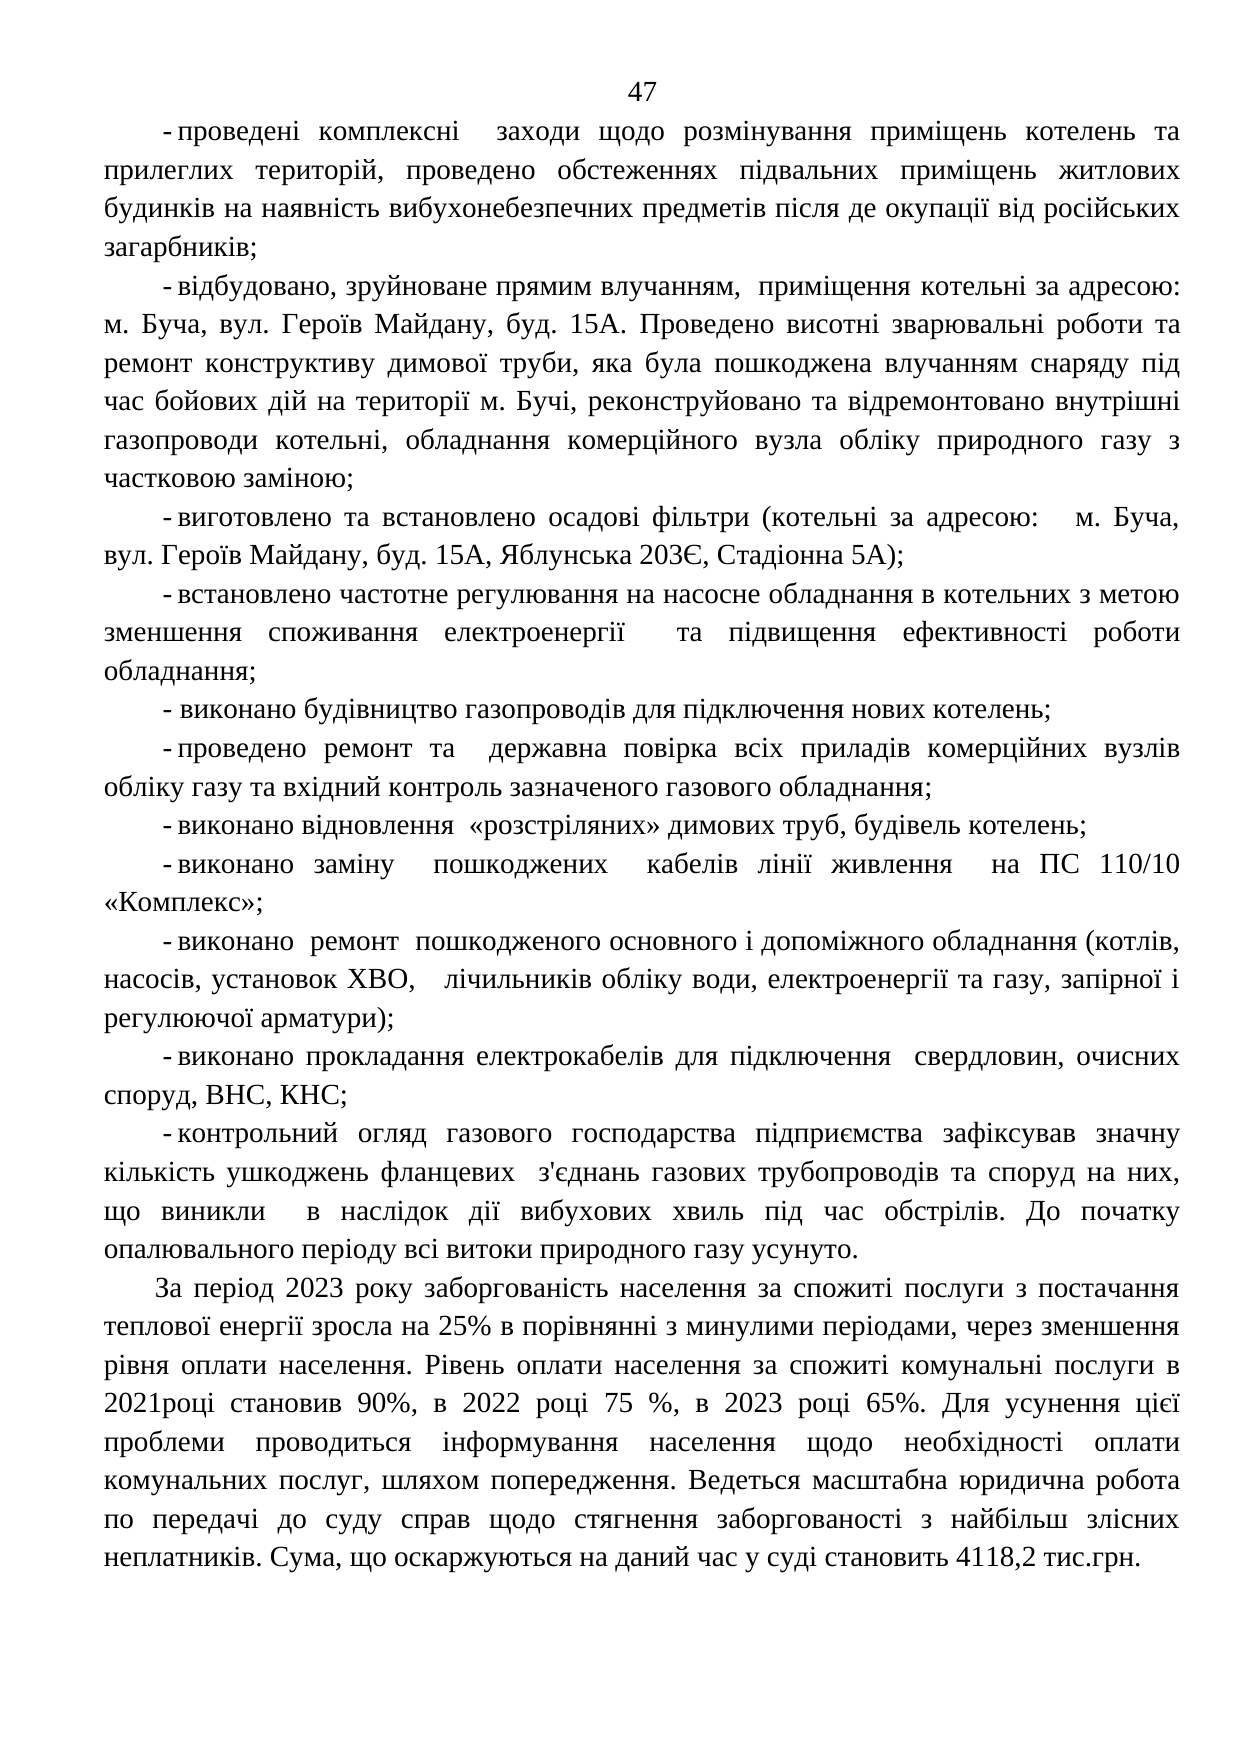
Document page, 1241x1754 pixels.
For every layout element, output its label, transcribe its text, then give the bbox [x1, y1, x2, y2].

list - виконано будівництво газопроводів для підключення нових котелень; [103, 692, 1181, 725]
list відбудовано, зруйноване прямим влучанням, приміщення котельні за адресою: м. Буча, вул. Героїв Майдану, буд. 15А. Проведено висотні зварювальні роботи та ремонт конструктиву димової труби, яка була пошкоджена влучанням снаряду під час бойових дій на території м. Бучі, реконструйовано та відремонтовано внутрішні газопроводи котельні, обладнання комерційного вузла обліку природного газу з частковою заміною; [103, 268, 1181, 494]
list виконано заміну пошкоджених кабелів лінії живлення на ПС 110/10 «Комплекс»; [103, 846, 1181, 918]
list проведено ремонт та державна повірка всіх приладів комерційних вузлів обліку газу та вхідний контроль зазначеного газового обладнання; [103, 730, 1181, 802]
list виготовлено та встановлено осадові фільтри (котельні за адресою: м. Буча, вул. Героїв Майдану, буд. 15А, Яблунська 203Є, Стадіонна 5А); [103, 499, 1181, 571]
text За період 2023 року заборгованість населення за спожиті послуги з постачання теплової енергії зросла на 25% в порівнянні з минулими періодами, через зменшення рівня оплати населення. Рівень оплати населення за спожиті комунальні послуги в 2021році становив 90%, в 2022 році 75 %, в 2023 році 65%. Для усунення цієї проблеми проводиться інформування населення щодо необхідності оплати комунальних послуг, шляхом попередження. Ведеться масштабна юридична робота по передачі до суду справ щодо стягнення заборгованості з найбільш злісних неплатників. Сума, що оскаржуються на даний час у суді становить 4118,2 тис.грн. [103, 1270, 1181, 1573]
list виконано відновлення «розстріляних» димових труб, будівель котелень; [103, 807, 1181, 841]
list виконано ремонт пошкодженого основного і допоміжного обладнання (котлів, насосів, установок ХВО, лічильників обліку води, електроенергії та газу, запірної і регулюючої арматури); [103, 923, 1181, 1033]
list виконано прокладання електрокабелів для підключення свердловин, очисних споруд, ВНС, КНС; [103, 1038, 1181, 1111]
list встановлено частотне регулювання на насосне обладнання в котельних з метою зменшення споживання електроенергії та підвищення ефективності роботи обладнання; [103, 576, 1181, 687]
list контрольний огляд газового господарства підприємства зафіксував значну кількість ушкоджень фланцевих з'єднань газових трубопроводів та споруд на них, що виникли в наслідок дії вибухових хвиль під час обстрілів. До початку опалювального періоду всі витоки природного газу усунуто. [103, 1116, 1181, 1265]
list проведені комплексні заходи щодо розмінування приміщень котелень та прилеглих територій, проведено обстеженнях підвальних приміщень житлових будинків на наявність вибухонебезпечних предметів після де окупації від російських загарбників; [103, 113, 1181, 263]
